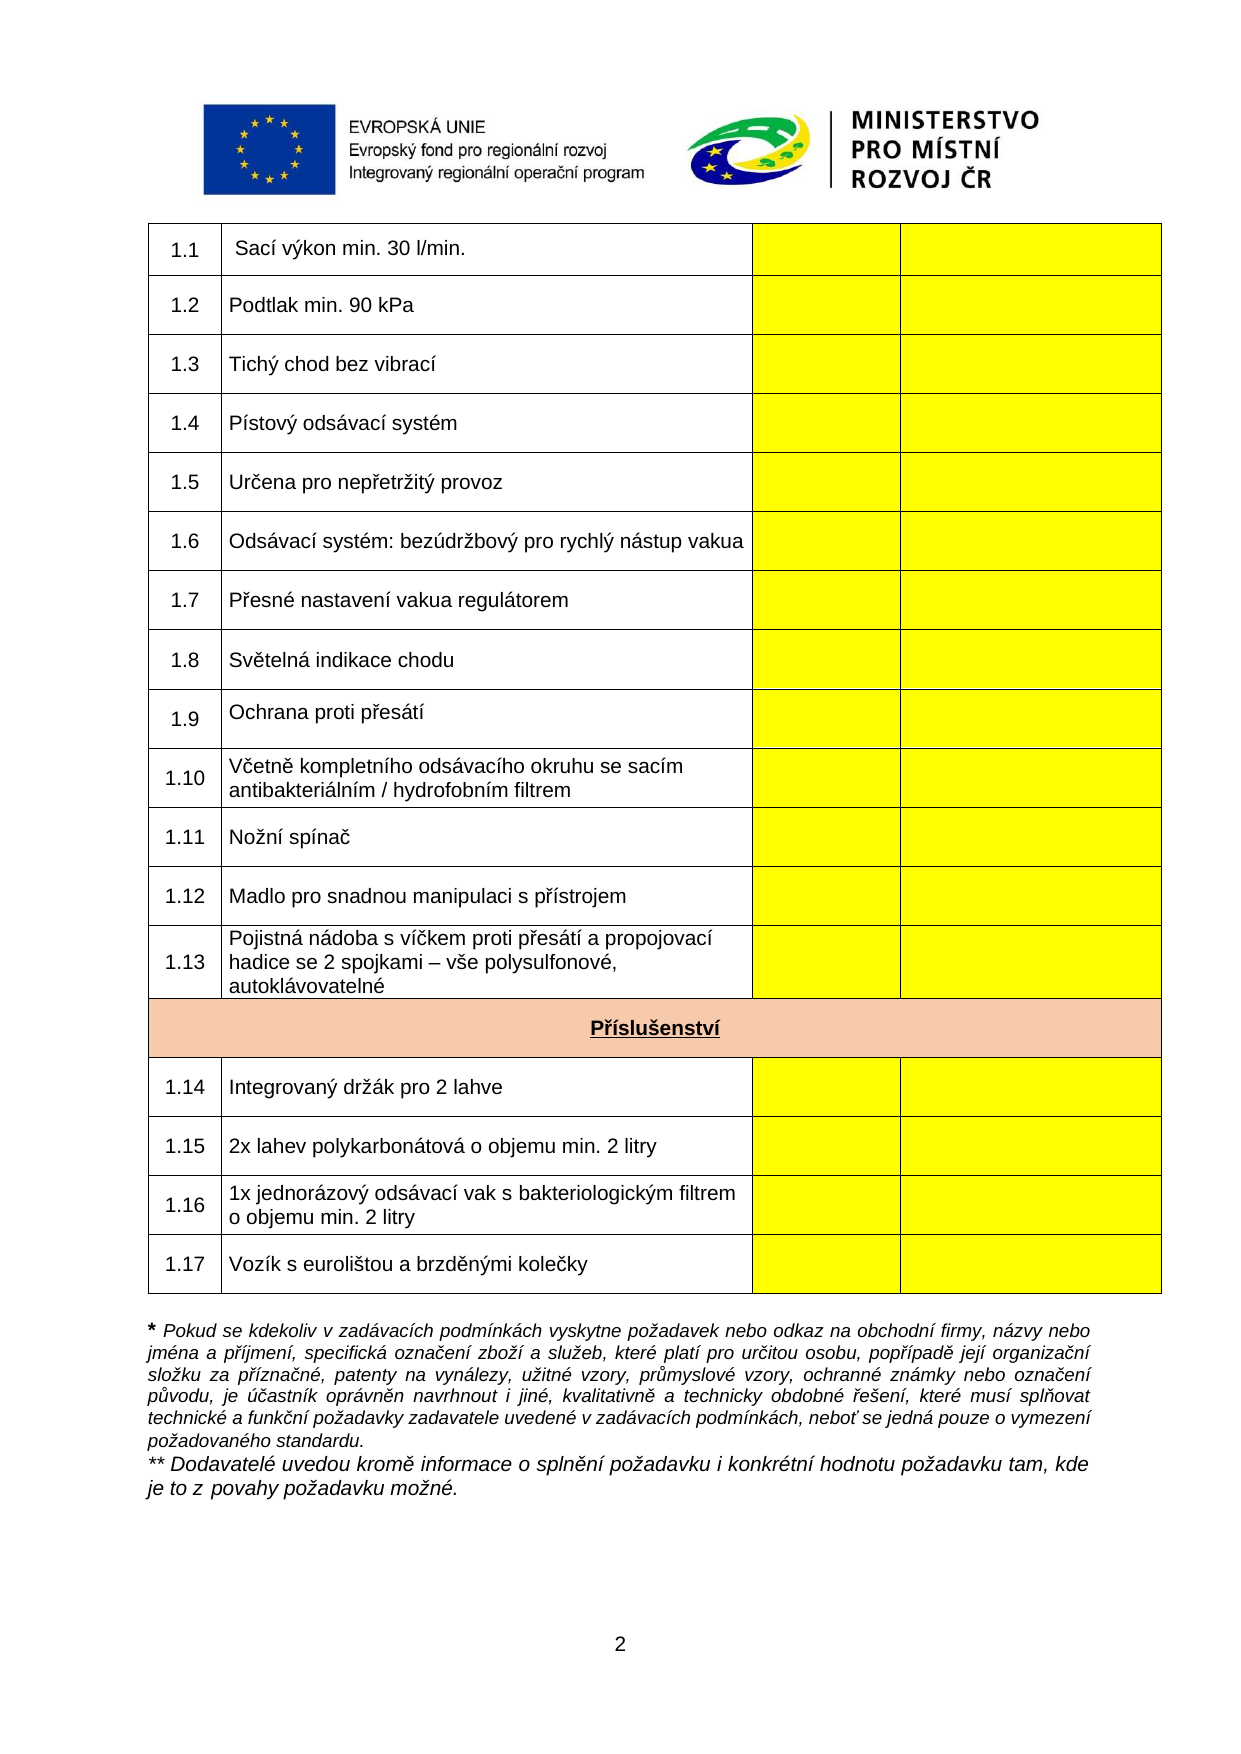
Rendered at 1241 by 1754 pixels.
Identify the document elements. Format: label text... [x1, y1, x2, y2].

table_cell [753, 1176, 900, 1234]
table_cell Příslušenství [149, 999, 1161, 1057]
table_cell [901, 335, 1161, 393]
table_cell Pístový odsávací systém [222, 394, 752, 452]
table_cell [901, 453, 1161, 511]
table_cell [753, 749, 900, 807]
table_cell 1.15 [149, 1117, 221, 1175]
table_cell [753, 926, 900, 998]
table_cell Tichý chod bez vibrací [222, 335, 752, 393]
table_cell [753, 867, 900, 925]
table_cell Madlo pro snadnou manipulaci s přístrojem [222, 867, 752, 925]
table_cell [901, 1235, 1161, 1293]
table_cell [753, 276, 900, 334]
table_cell [901, 512, 1161, 570]
table_cell [901, 926, 1161, 998]
table_cell [753, 224, 900, 275]
table_cell Určena pro nepřetržitý provoz [222, 453, 752, 511]
table_cell 1.9 [149, 690, 221, 747]
table_cell [753, 808, 900, 866]
table_cell [753, 394, 900, 452]
table_cell Vozík s eurolištou a brzděnými kolečky [222, 1235, 752, 1293]
table_cell Světelná indikace chodu [222, 630, 752, 688]
table_cell [753, 1235, 900, 1293]
table_cell [901, 394, 1161, 452]
table_cell Ochrana proti přesátí [222, 690, 752, 747]
table_cell 1.10 [149, 749, 221, 807]
table_cell [901, 690, 1161, 747]
text ** Dodavatelé uvedou kromě informace o splnění požadavku i konkrétní hodnotu požadavku tam, kde je to z povahy požadavku možné. [148, 1452, 1093, 1500]
table_cell 1.1 [149, 224, 221, 275]
table_cell [901, 571, 1161, 629]
table_cell 1.8 [149, 630, 221, 688]
table_cell 1.14 [149, 1058, 221, 1116]
table_cell Odsávací systém: bezúdržbový pro rychlý nástup vakua [222, 512, 752, 570]
table_cell [901, 1058, 1161, 1116]
table_cell 1.6 [149, 512, 221, 570]
table_cell 1.4 [149, 394, 221, 452]
table_cell 2x lahev polykarbonátová o objemu min. 2 litry [222, 1117, 752, 1175]
table_cell [901, 867, 1161, 925]
table_cell Nožní spínač [222, 808, 752, 866]
table_cell 1.11 [149, 808, 221, 866]
table_cell [753, 512, 900, 570]
table_cell 1.12 [149, 867, 221, 925]
table_cell Sací výkon min. 30 l/min. [222, 224, 752, 275]
table_cell [753, 630, 900, 688]
table_cell Podtlak min. 90 kPa [222, 276, 752, 334]
table_cell Včetně kompletního odsávacího okruhu se sacím antibakteriálním / hydrofobním filtrem [222, 749, 752, 807]
table_cell 1.7 [149, 571, 221, 629]
table_cell [901, 224, 1161, 275]
table_cell Integrovaný držák pro 2 lahve [222, 1058, 752, 1116]
table_cell [753, 1058, 900, 1116]
table_cell [901, 808, 1161, 866]
table_cell [901, 630, 1161, 688]
table_cell 1.17 [149, 1235, 221, 1293]
table_cell [753, 690, 900, 747]
table_cell 1.16 [149, 1176, 221, 1234]
table_cell 1x jednorázový odsávací vak s bakteriologickým filtrem o objemu min. 2 litry [222, 1176, 752, 1234]
table_cell Přesné nastavení vakua regulátorem [222, 571, 752, 629]
table_cell [753, 335, 900, 393]
text * Pokud se kdekoliv v zadávacích podmínkách vyskytne požadavek nebo odkaz na obchodní firmy, názvy nebo jména a příjmení, specifická označení zboží a služeb, které platí pro určitou osobu, popřípadě její organizační složku za příznačné, patenty na vynálezy, užitné vzory, průmyslové vzory, ochranné známky nebo označení původu, je účastník oprávněn navrhnout i jiné, kvalitativně a technicky obdobné řešení, které musí splňovat technické a funkční požadavky zadavatele uvedené v zadávacích podmínkách, neboť se jedná pouze o vymezení požadovaného standardu. [148, 1318, 1093, 1452]
table_cell 1.5 [149, 453, 221, 511]
table_cell [901, 1176, 1161, 1234]
table_cell [753, 453, 900, 511]
table_cell [901, 1117, 1161, 1175]
table_cell [901, 749, 1161, 807]
table_cell [901, 276, 1161, 334]
table_cell 1.2 [149, 276, 221, 334]
table_cell 1.13 [149, 926, 221, 998]
table_cell [753, 571, 900, 629]
table_cell Pojistná nádoba s víčkem proti přesátí a propojovací hadice se 2 spojkami – vše polysulfonové, autoklávovatelné [222, 926, 752, 998]
table_cell 1.3 [149, 335, 221, 393]
table_cell [753, 1117, 900, 1175]
